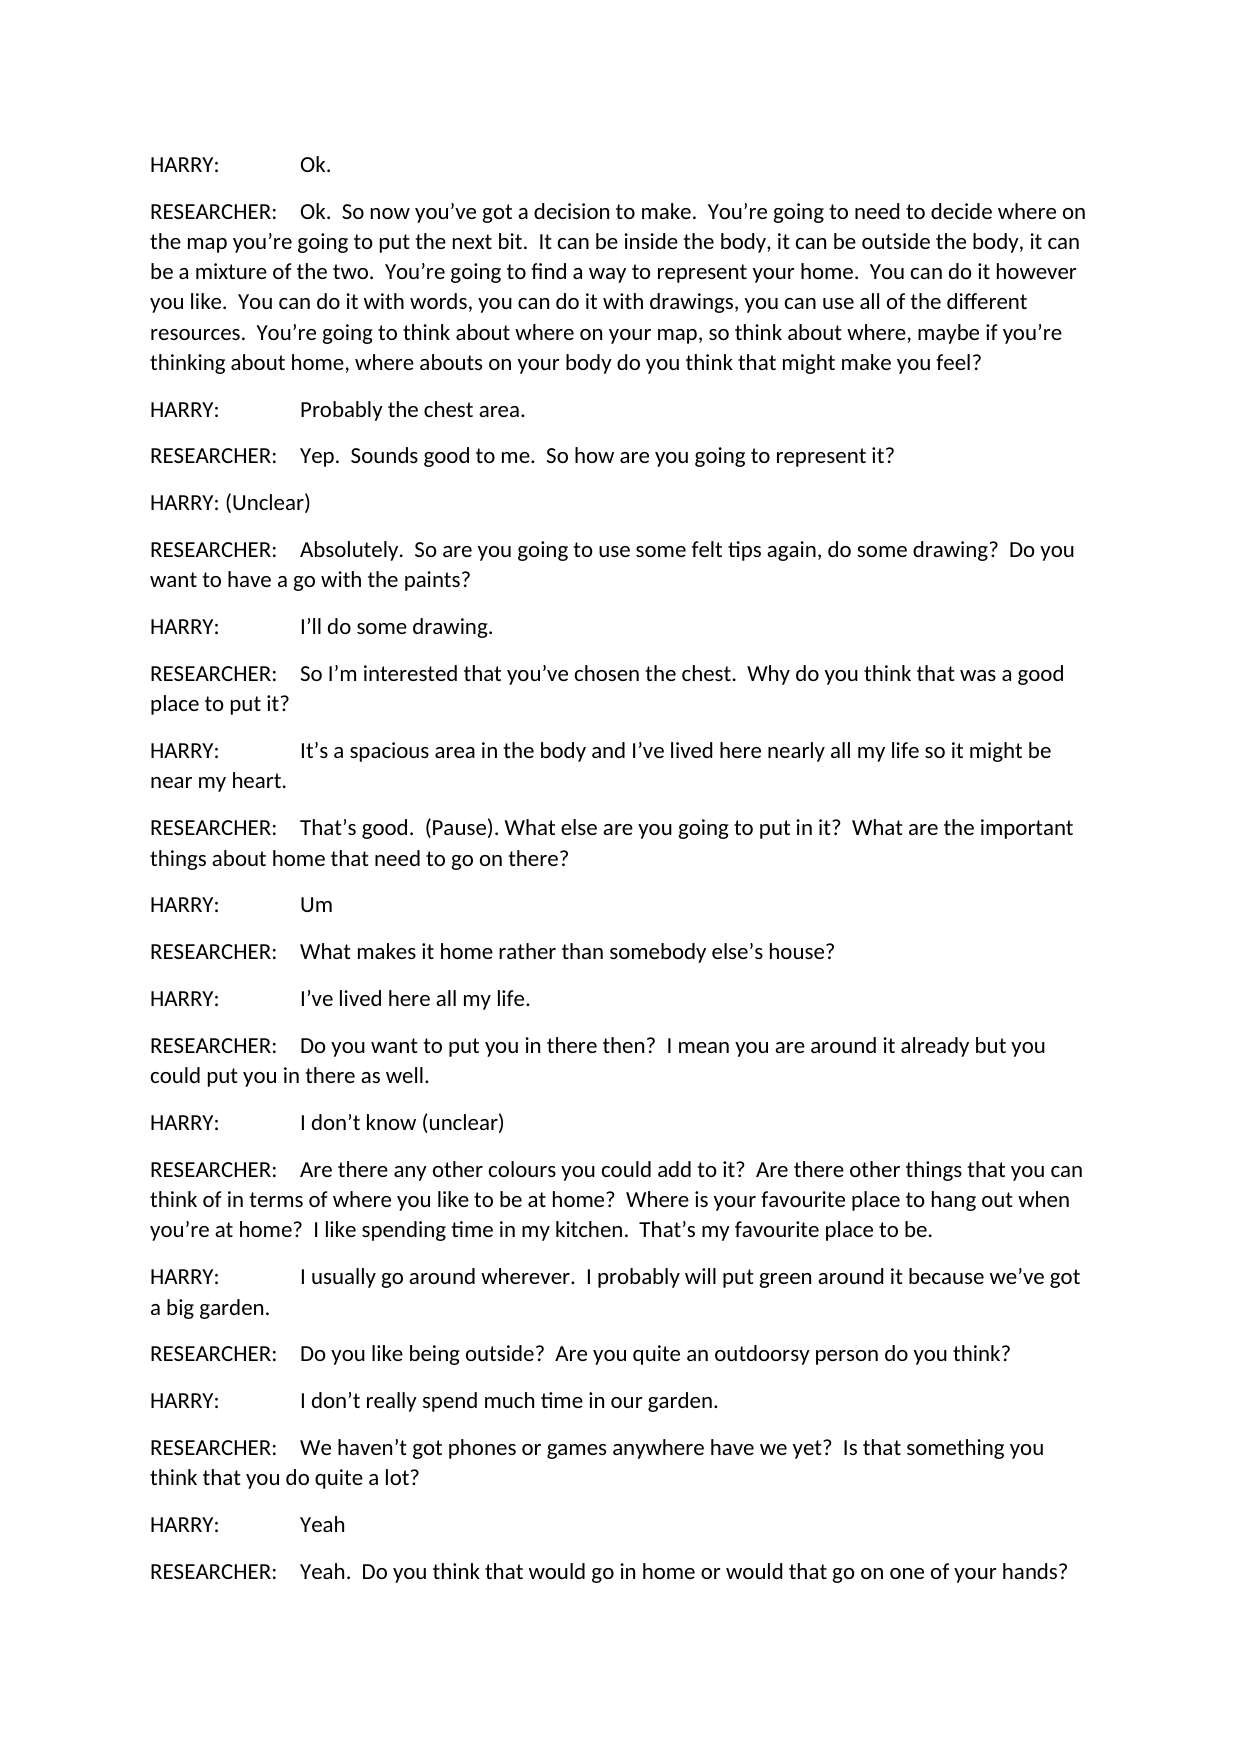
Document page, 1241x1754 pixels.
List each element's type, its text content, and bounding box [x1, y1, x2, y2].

text HARRY: I usually go around wherever. I probably will put green around it because we’ve got a big garden. [150, 1262, 1090, 1321]
text HARRY: Yeah [150, 1510, 1090, 1538]
text HARRY: I’ll do some drawing. [150, 612, 1090, 641]
text HARRY: I’ve lived here all my life. [150, 984, 1090, 1012]
text HARRY: I don’t really spend much time in our garden. [150, 1386, 1090, 1414]
text RESEARCHER: Yeah. Do you think that would go in home or would that go on one of your hands? [150, 1557, 1090, 1585]
text HARRY: Probably the chest area. [150, 395, 1090, 423]
text HARRY: I don’t know (unclear) [150, 1108, 1090, 1136]
text RESEARCHER: Ok. So now you’ve got a decision to make. You’re going to need to decide where on the map you’re going to put the next bit. It can be inside the body, it can be outside the body, it can be a mixture of the two. You’re going to find a way to represent your home. You can do it however you like. You can do it with words, you can do it with drawings, you can use all of the different resources. You’re going to think about where on your map, so think about where, maybe if you’re thinking about home, where abouts on your body do you think that might make you feel? [150, 197, 1090, 376]
text RESEARCHER: We haven’t got phones or games anywhere have we yet? Is that something you think that you do quite a lot? [150, 1433, 1090, 1492]
text HARRY: (Unclear) [150, 488, 1090, 517]
text RESEARCHER: Absolutely. So are you going to use some felt tips again, do some drawing? Do you want to have a go with the paints? [150, 535, 1090, 594]
text HARRY: Um [150, 891, 1090, 919]
text HARRY: Ok. [150, 150, 1090, 178]
text RESEARCHER: Do you want to put you in there then? I mean you are around it already but you could put you in there as well. [150, 1031, 1090, 1089]
text RESEARCHER: That’s good. (Pause). What else are you going to put in it? What are the important things about home that need to go on there? [150, 813, 1090, 872]
text HARRY: It’s a spacious area in the body and I’ve lived here nearly all my life so it might be near my heart. [150, 736, 1090, 795]
text RESEARCHER: Are there any other colours you could add to it? Are there other things that you can think of in terms of where you like to be at home? Where is your favourite place to hang out when you’re at home? I like spending time in my kitchen. That’s my favourite place to be. [150, 1155, 1090, 1244]
text RESEARCHER: Yep. Sounds good to me. So how are you going to represent it? [150, 442, 1090, 470]
text RESEARCHER: Do you like being outside? Are you quite an outdoorsy person do you think? [150, 1339, 1090, 1368]
text RESEARCHER: So I’m interested that you’ve chosen the chest. Why do you think that was a good place to put it? [150, 659, 1090, 718]
text RESEARCHER: What makes it home rather than somebody else’s house? [150, 937, 1090, 966]
